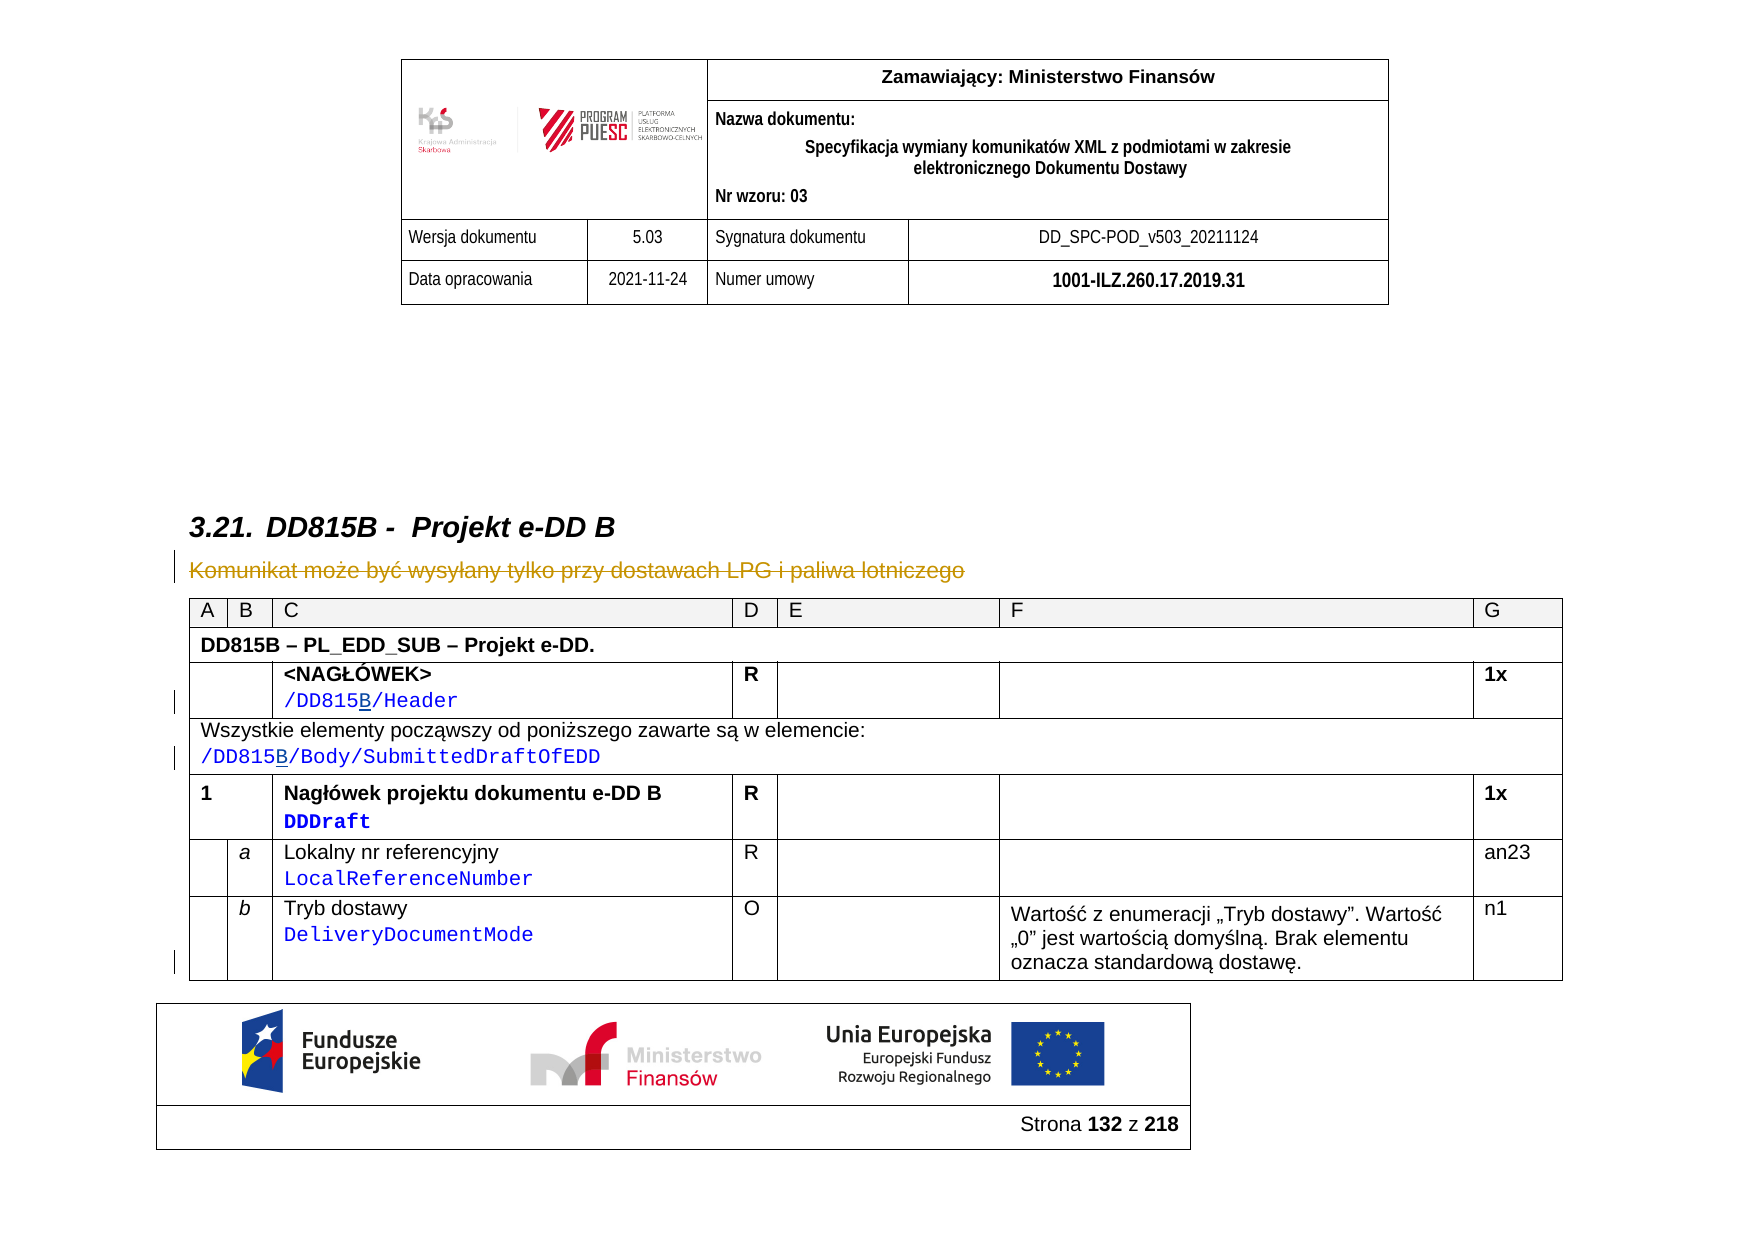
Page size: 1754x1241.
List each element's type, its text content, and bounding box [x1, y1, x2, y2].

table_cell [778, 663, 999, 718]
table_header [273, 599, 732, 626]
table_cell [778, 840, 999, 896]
picture [242, 1009, 1105, 1093]
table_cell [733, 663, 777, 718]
text DD815B - Projekt e-DD B [189, 510, 1600, 544]
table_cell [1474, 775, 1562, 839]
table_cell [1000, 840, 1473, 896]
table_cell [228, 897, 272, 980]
picture [408, 97, 702, 163]
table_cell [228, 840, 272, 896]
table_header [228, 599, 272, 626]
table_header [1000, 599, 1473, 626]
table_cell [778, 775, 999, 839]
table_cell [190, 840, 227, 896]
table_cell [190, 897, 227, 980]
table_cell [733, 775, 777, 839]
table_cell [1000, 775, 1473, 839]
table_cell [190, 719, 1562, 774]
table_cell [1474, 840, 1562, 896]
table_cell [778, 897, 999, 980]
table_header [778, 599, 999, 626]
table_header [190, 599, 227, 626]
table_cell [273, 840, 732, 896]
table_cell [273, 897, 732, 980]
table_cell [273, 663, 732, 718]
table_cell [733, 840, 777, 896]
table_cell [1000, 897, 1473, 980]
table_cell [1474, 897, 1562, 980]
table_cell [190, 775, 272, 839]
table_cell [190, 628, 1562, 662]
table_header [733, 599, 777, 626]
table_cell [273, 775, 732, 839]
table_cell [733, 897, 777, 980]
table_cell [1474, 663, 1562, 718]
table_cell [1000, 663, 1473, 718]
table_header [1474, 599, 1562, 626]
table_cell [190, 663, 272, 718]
